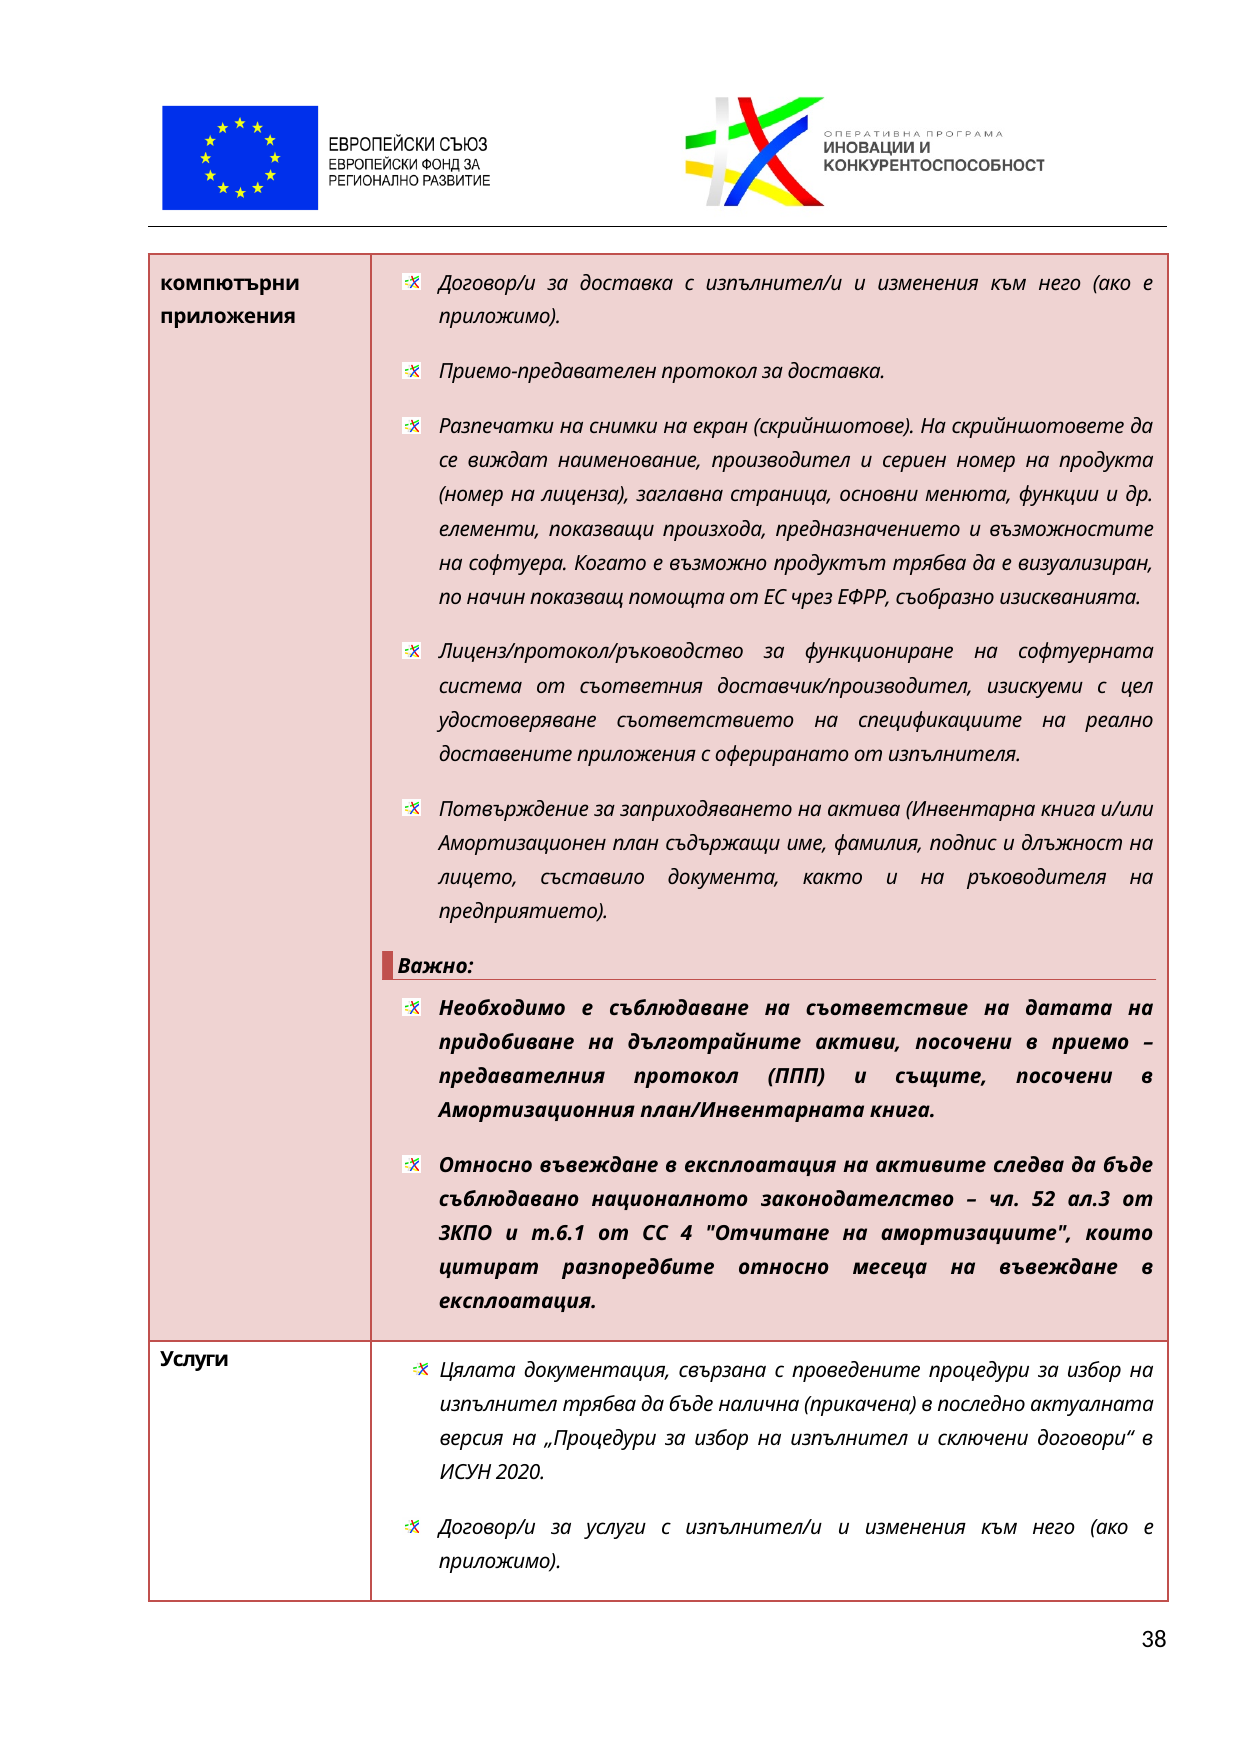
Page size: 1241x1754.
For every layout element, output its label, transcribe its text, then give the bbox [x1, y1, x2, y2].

table_cell Доставка на софтуерни приложения и/или специализирани компютърни приложения [150, 255, 370, 1340]
picture [402, 1517, 421, 1535]
picture [410, 1360, 430, 1377]
picture [402, 799, 421, 816]
picture [402, 417, 421, 434]
picture [402, 998, 421, 1016]
picture [402, 642, 421, 659]
picture [402, 1155, 421, 1173]
picture [402, 273, 421, 290]
picture [659, 73, 1045, 224]
picture [147, 95, 519, 224]
table_cell Услуги [150, 1342, 370, 1600]
picture [402, 362, 421, 379]
